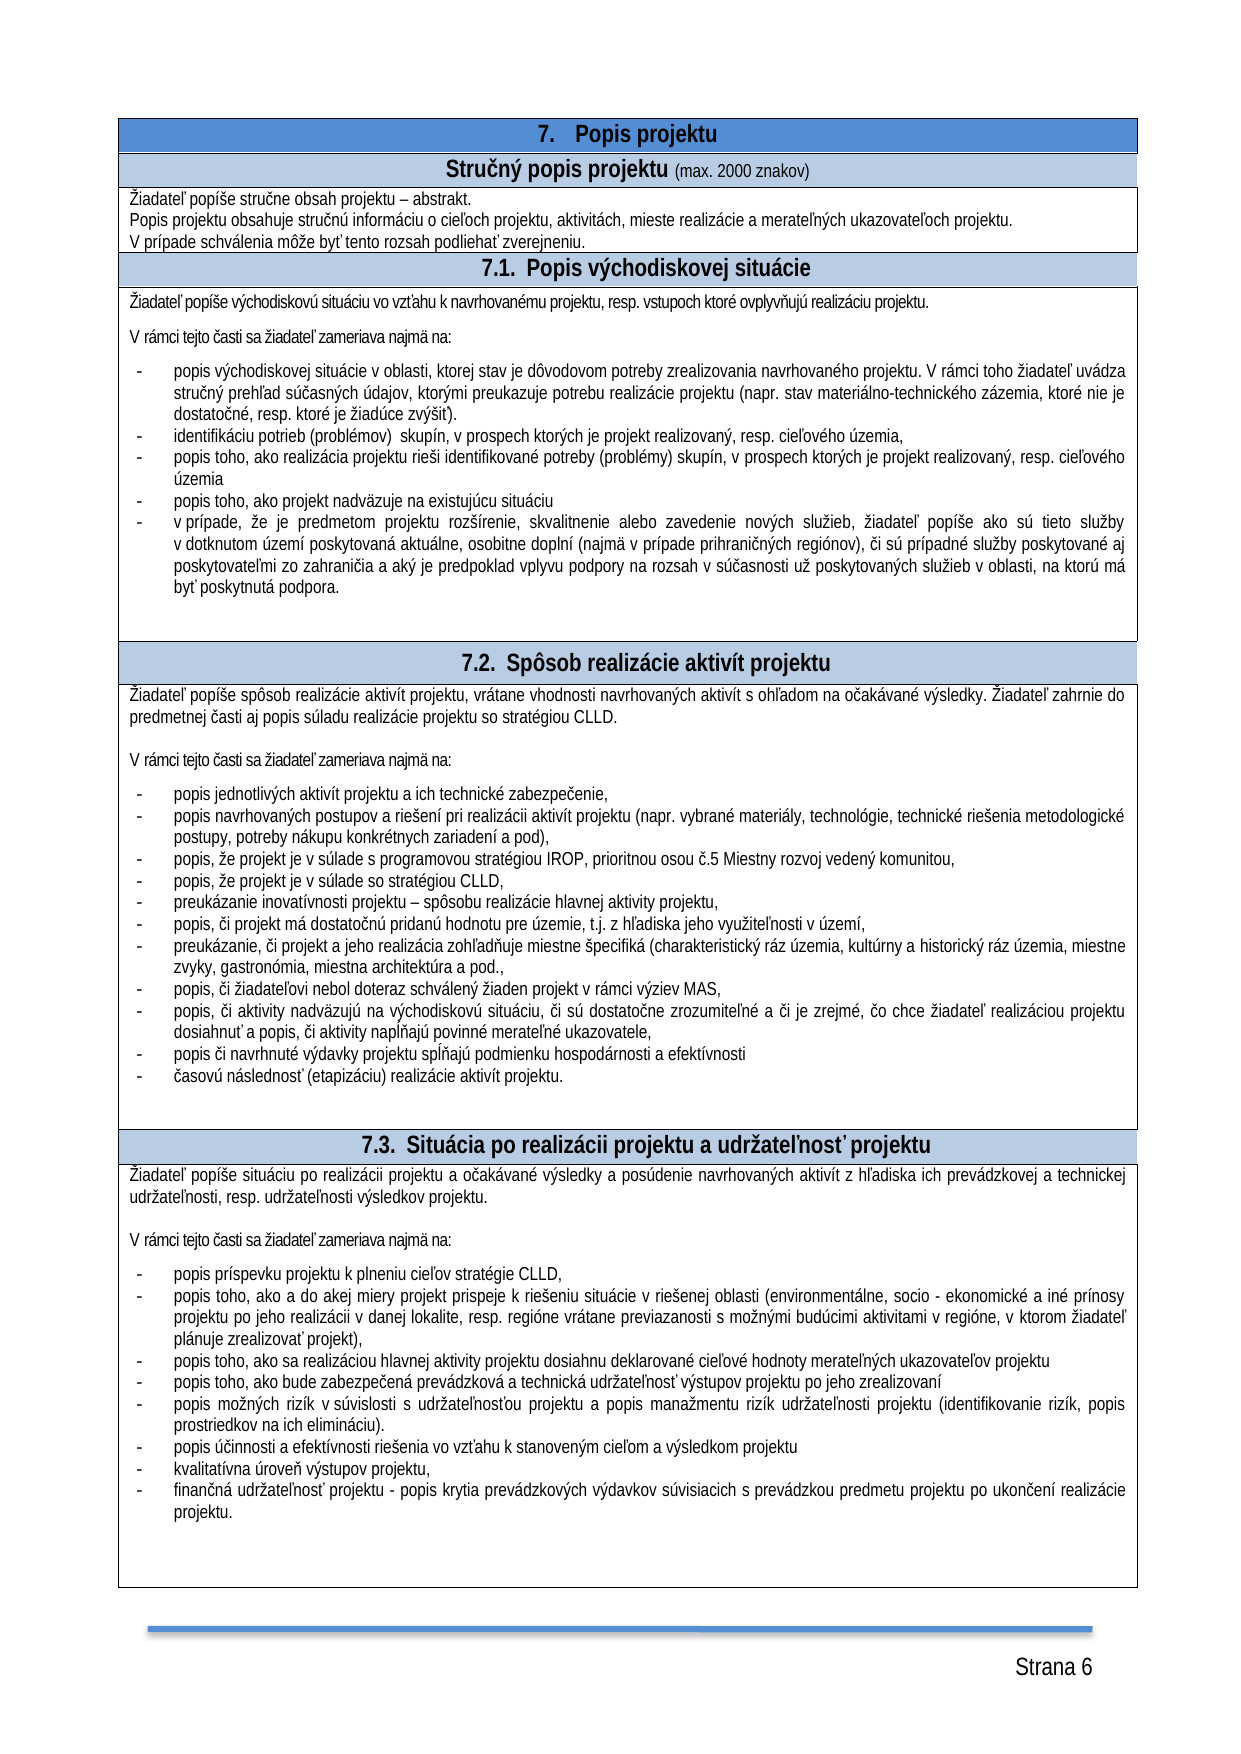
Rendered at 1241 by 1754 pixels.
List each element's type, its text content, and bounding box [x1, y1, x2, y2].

table_header Popis projektu [119, 119, 1137, 152]
table_cell Situácia po realizácii projektu a udržateľnosť projektu [119, 1130, 1137, 1164]
table_cell Popis východiskovej situácie [119, 253, 1137, 286]
table_cell Stručný popis projektu (max. 2000 znakov) [119, 154, 1137, 187]
table_cell Žiadateľ popíše spôsob realizácie aktivít projektu, vrátane vhodnosti navrhovaných aktivít s ohľadom na očakávané výsledky. Žiadateľ zahrnie do predmetnej časti aj popis súladu realizácie projektu so stratégiou CLLD. V rámci tejto časti sa žiadateľ zameriava najmä na: popis jednotlivých aktivít projektu a ich technické zabezpečenie, popis navrhovaných postupov a riešení pri realizácii aktivít projektu (napr. vybrané materiály, technológie, technické riešenia metodologické postupy, potreby nákupu konkrétnych zariadení a pod), popis, že projekt je v súlade s programovou stratégiou IROP, prioritnou osou č.5 Miestny rozvoj vedený komunitou, popis, že projekt je v súlade so stratégiou CLLD, preukázanie inovatívnosti projektu – spôsobu realizácie hlavnej aktivity projektu, popis, či projekt má dostatočnú pridanú hodnotu pre územie, t.j. z hľadiska jeho využiteľnosti v území, preukázanie, či projekt a jeho realizácia zohľadňuje miestne špecifiká (charakteristický ráz územia, kultúrny a historický ráz územia, miestne zvyky, gastronómia, miestna architektúra a pod., popis, či žiadateľovi nebol doteraz schválený žiaden projekt v rámci výziev MAS, popis, či aktivity nadväzujú na východiskovú situáciu, či sú dostatočne zrozumiteľné a či je zrejmé, čo chce žiadateľ realizáciou projektu dosiahnuť a popis, či aktivity napĺňajú povinné merateľné ukazovatele, popis či navrhnuté výdavky projektu spĺňajú podmienku hospodárnosti a efektívnosti časovú následnosť (etapizáciu) realizácie aktivít projektu. [119, 685, 1137, 1129]
table_cell Žiadateľ popíše situáciu po realizácii projektu a očakávané výsledky a posúdenie navrhovaných aktivít z hľadiska ich prevádzkovej a technickej udržateľnosti, resp. udržateľnosti výsledkov projektu. V rámci tejto časti sa žiadateľ zameriava najmä na: popis príspevku projektu k plneniu cieľov stratégie CLLD, popis toho, ako a do akej miery projekt prispeje k riešeniu situácie v riešenej oblasti (environmentálne, socio - ekonomické a iné prínosy projektu po jeho realizácii v danej lokalite, resp. regióne vrátane previazanosti s možnými budúcimi aktivitami v regióne, v ktorom žiadateľ plánuje zrealizovať projekt), popis toho, ako sa realizáciou hlavnej aktivity projektu dosiahnu deklarované cieľové hodnoty merateľných ukazovateľov projektu popis toho, ako bude zabezpečená prevádzková a technická udržateľnosť výstupov projektu po jeho zrealizovaní popis možných rizík v súvislosti s udržateľnosťou projektu a popis manažmentu rizík udržateľnosti projektu (identifikovanie rizík, popis prostriedkov na ich elimináciu). popis účinnosti a efektívnosti riešenia vo vzťahu k stanoveným cieľom a výsledkom projektu kvalitatívna úroveň výstupov projektu, finančná udržateľnosť projektu - popis krytia prevádzkových výdavkov súvisiacich s prevádzkou predmetu projektu po ukončení realizácie projektu. [119, 1165, 1137, 1587]
table_cell Žiadateľ popíše stručne obsah projektu – abstrakt. Popis projektu obsahuje stručnú informáciu o cieľoch projektu, aktivitách, mieste realizácie a merateľných ukazovateľoch projektu. V prípade schválenia môže byť tento rozsah podliehať zverejneniu. [119, 188, 1137, 252]
table_cell Spôsob realizácie aktivít projektu [119, 642, 1137, 684]
table_cell Žiadateľ popíše východiskovú situáciu vo vzťahu k navrhovanému projektu, resp. vstupoch ktoré ovplyvňujú realizáciu projektu. V rámci tejto časti sa žiadateľ zameriava najmä na: popis východiskovej situácie v oblasti, ktorej stav je dôvodovom potreby zrealizovania navrhovaného projektu. V rámci toho žiadateľ uvádza stručný prehľad súčasných údajov, ktorými preukazuje potrebu realizácie projektu (napr. stav materiálno-technického zázemia, ktoré nie je dostatočné, resp. ktoré je žiadúce zvýšiť). identifikáciu potrieb (problémov) skupín, v prospech ktorých je projekt realizovaný, resp. cieľového územia, popis toho, ako realizácia projektu rieši identifikované potreby (problémy) skupín, v prospech ktorých je projekt realizovaný, resp. cieľového územia popis toho, ako projekt nadväzuje na existujúcu situáciu v prípade, že je predmetom projektu rozšírenie, skvalitnenie alebo zavedenie nových služieb, žiadateľ popíše ako sú tieto služby v dotknutom území poskytovaná aktuálne, osobitne doplní (najmä v prípade prihraničných regiónov), či sú prípadné služby poskytované aj poskytovateľmi zo zahraničia a aký je predpoklad vplyvu podpory na rozsah v súčasnosti už poskytovaných služieb v oblasti, na ktorú má byť poskytnutá podpora. [119, 288, 1137, 641]
